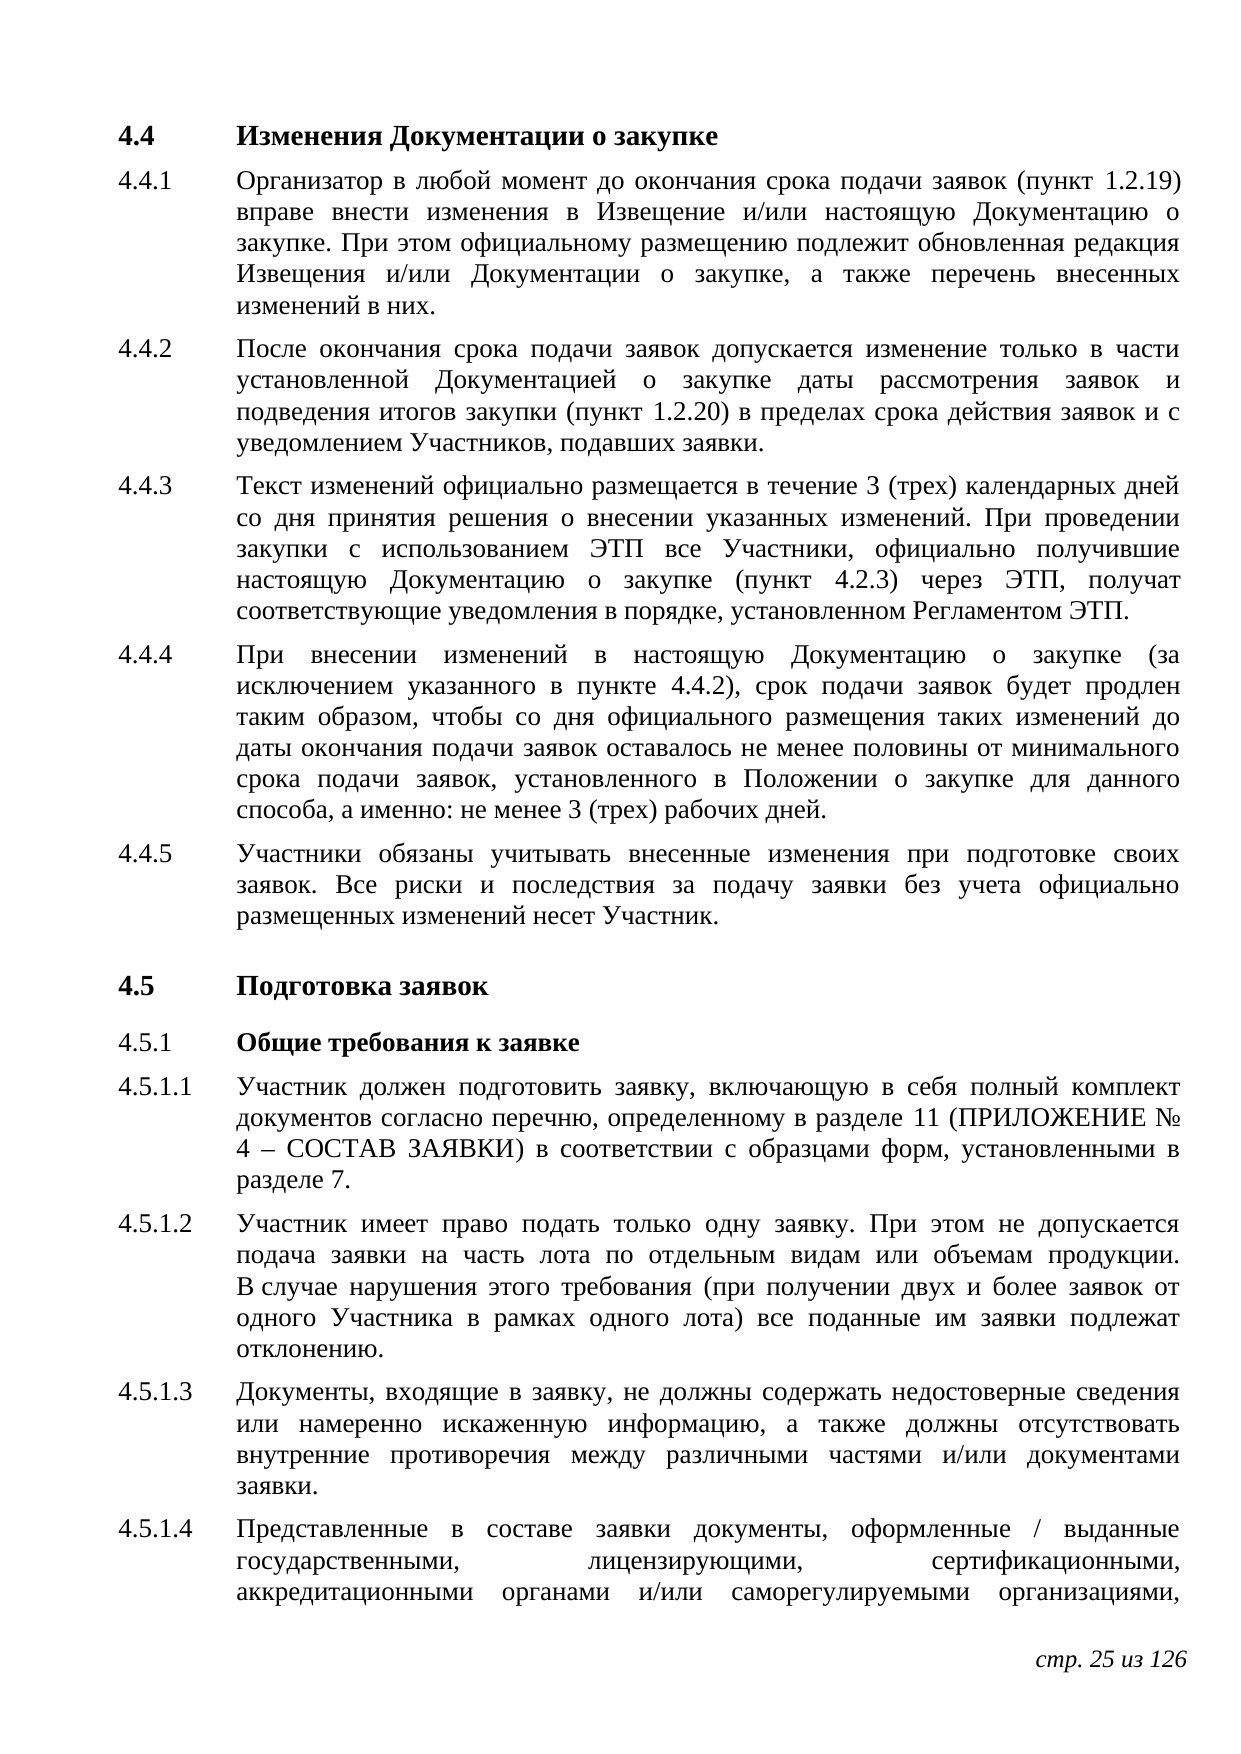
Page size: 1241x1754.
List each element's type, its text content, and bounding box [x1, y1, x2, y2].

text При внесении изменений в настоящую Документацию о закупке (за исключением указанного в пункте 4.4.2), срок подачи заявок будет продлен таким образом, чтобы со дня официального размещения таких изменений до даты окончания подачи заявок оставалось не менее половины от минимального срока подачи заявок, установленного в Положении о закупке для данного способа, а именно: не менее 3 (трех) рабочих дней. [118, 638, 1181, 824]
list Участник имеет право подать только одну заявку. При этом не допускается подача заявки на часть лота по отдельным видам или объемам продукции. В случае нарушения этого требования (при получении двух и более заявок от одного Участника в рамках одного лота) все поданные им заявки подлежат отклонению. [118, 1207, 1181, 1363]
text Общие требования к заявке [118, 1027, 1181, 1058]
text Текст изменений официально размещается в течение 3 (трех) календарных дней со дня принятия решения о внесении указанных изменений. При проведении закупки с использованием ЭТП все Участники, официально получившие настоящую Документацию о закупке (пункт 4.2.3) через ЭТП, получат соответствующие уведомления в порядке, установленном Регламентом ЭТП. [118, 469, 1181, 625]
subtitle Подготовка заявок [118, 968, 1181, 1002]
subtitle Изменения Документации о закупке [118, 118, 1181, 152]
list Участник должен подготовить заявку, включающую в себя полный комплект документов согласно перечню, определенному в разделе 11 (ПРИЛОЖЕНИЕ № 4 – СОСТАВ ЗАЯВКИ) в соответствии с образцами форм, установленными в разделе 7. [118, 1070, 1181, 1195]
text После окончания срока подачи заявок допускается изменение только в части установленной Документацией о закупке даты рассмотрения заявок и подведения итогов закупки (пункт 1.2.20) в пределах срока действия заявок и с уведомлением Участников, подавших заявки. [118, 332, 1181, 457]
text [118, 1513, 1181, 1606]
text Документы, входящие в заявку, не должны содержать недостоверные сведения или намеренно искаженную информацию, а также должны отсутствовать внутренние противоречия между различными частями и/или документами заявки. [118, 1376, 1181, 1500]
text Участники обязаны учитывать внесенные изменения при подготовке своих заявок. Все риски и последствия за подачу заявки без учета официально размещенных изменений несет Участник. [118, 837, 1181, 931]
text Организатор в любой момент до окончания срока подачи заявок (пункт 1.2.19) вправе внести изменения в Извещение и/или настоящую Документацию о закупке. При этом официальному размещению подлежит обновленная редакция Извещения и/или Документации о закупке, а также перечень внесенных изменений в них. [118, 164, 1181, 320]
